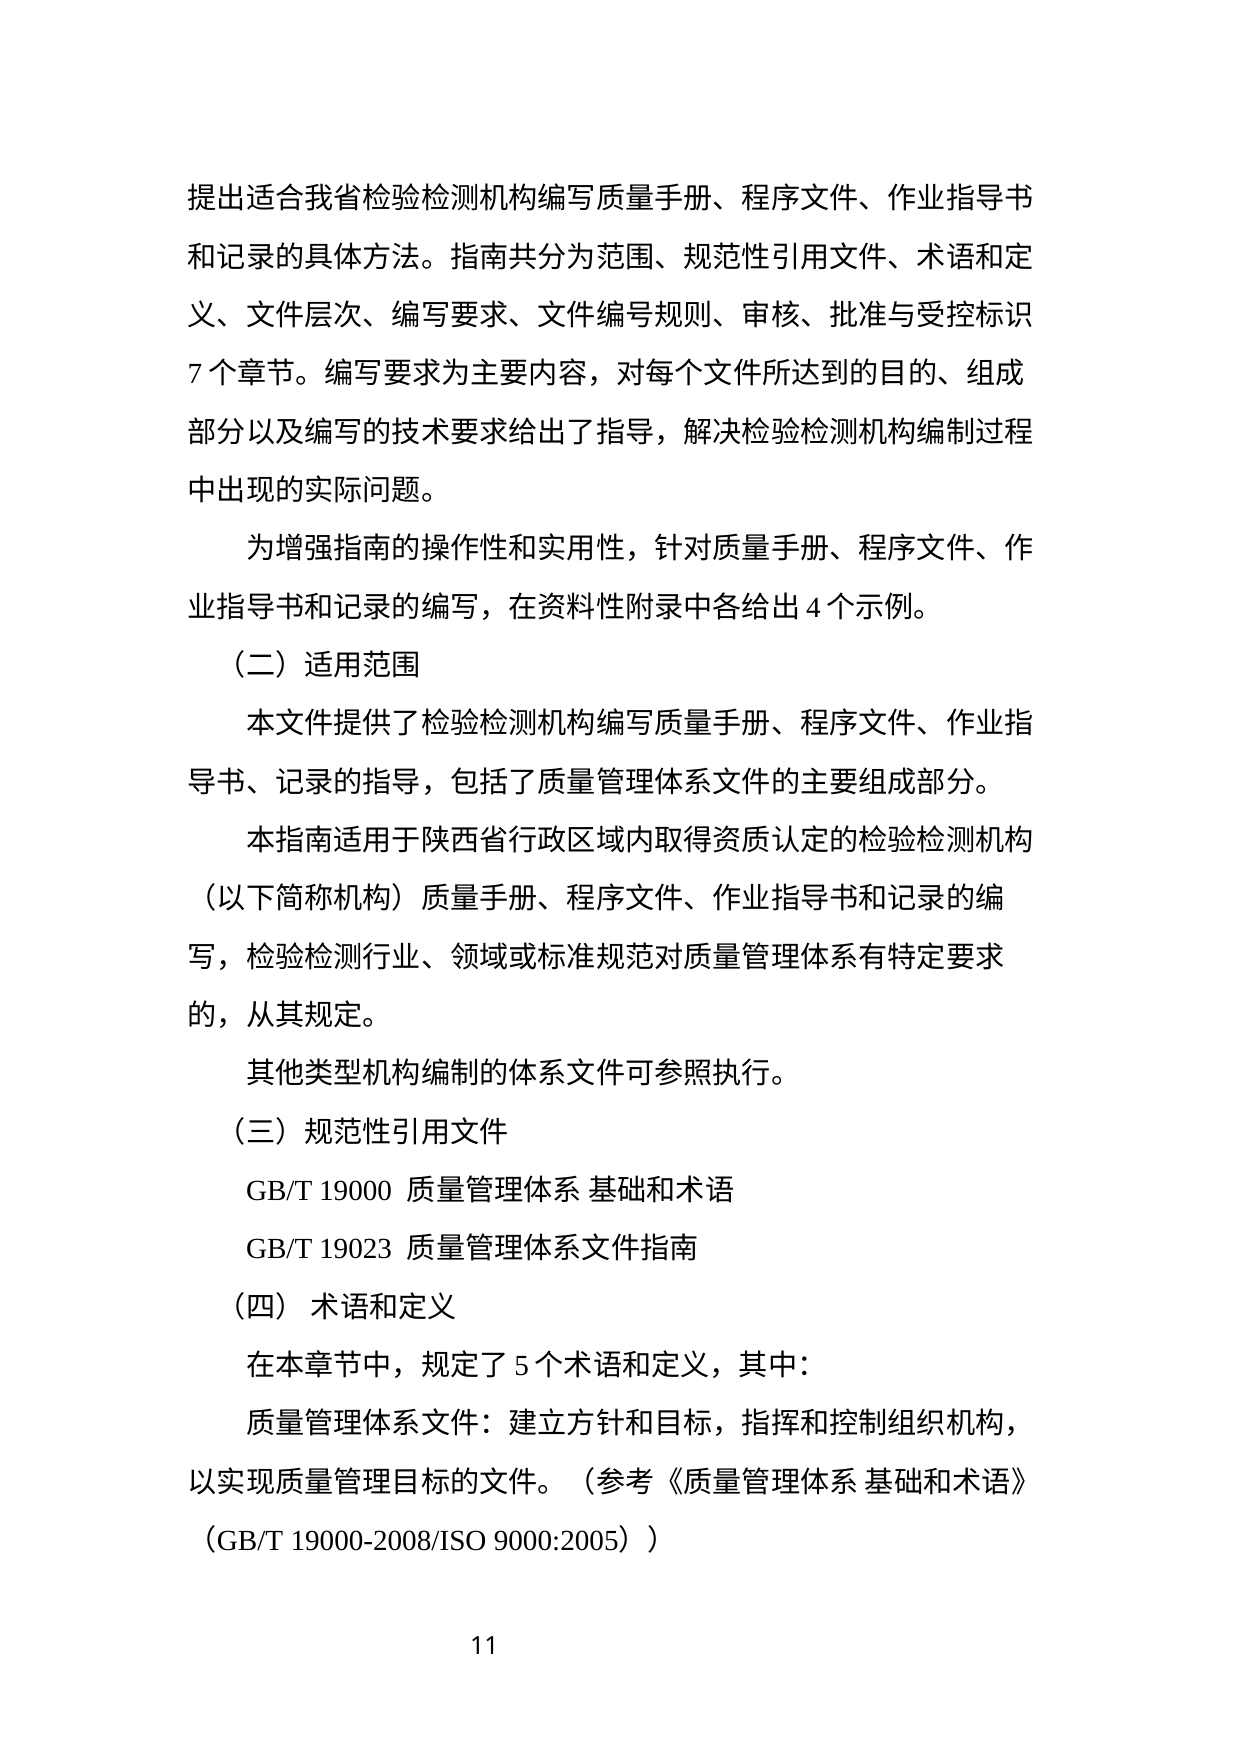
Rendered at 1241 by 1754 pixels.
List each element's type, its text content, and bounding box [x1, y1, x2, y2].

text 本指南适用于陕西省行政区域内取得资质认定的检验检测机构（以下简称机构）质量手册、程序文件、作业指导书和记录的编写，检验检测行业、领域或标准规范对质量管理体系有特定要求的，从其规定。 [187, 804, 1053, 1037]
text 质量管理体系文件：建立方针和目标，指挥和控制组织机构，以实现质量管理目标的文件。（参考《质量管理体系 基础和术语》（GB/T 19000-2008/ISO 9000:2005）） [187, 1387, 1053, 1562]
text （二）适用范围 [187, 629, 1053, 687]
text GB/T 19023 质量管理体系文件指南 [187, 1212, 1053, 1270]
text （四） 术语和定义 [187, 1270, 1053, 1329]
text 其他类型机构编制的体系文件可参照执行。 [187, 1037, 1053, 1095]
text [187, 162, 1053, 512]
text 本文件提供了检验检测机构编写质量手册、程序文件、作业指导书、记录的指导，包括了质量管理体系文件的主要组成部分。 [187, 687, 1053, 804]
text GB/T 19000 质量管理体系 基础和术语 [187, 1154, 1053, 1212]
text 在本章节中，规定了5个术语和定义，其中： [187, 1329, 1053, 1387]
text （三）规范性引用文件 [187, 1095, 1053, 1154]
text 为增强指南的操作性和实用性，针对质量手册、程序文件、作业指导书和记录的编写，在资料性附录中各给出4个示例。 [187, 512, 1053, 629]
